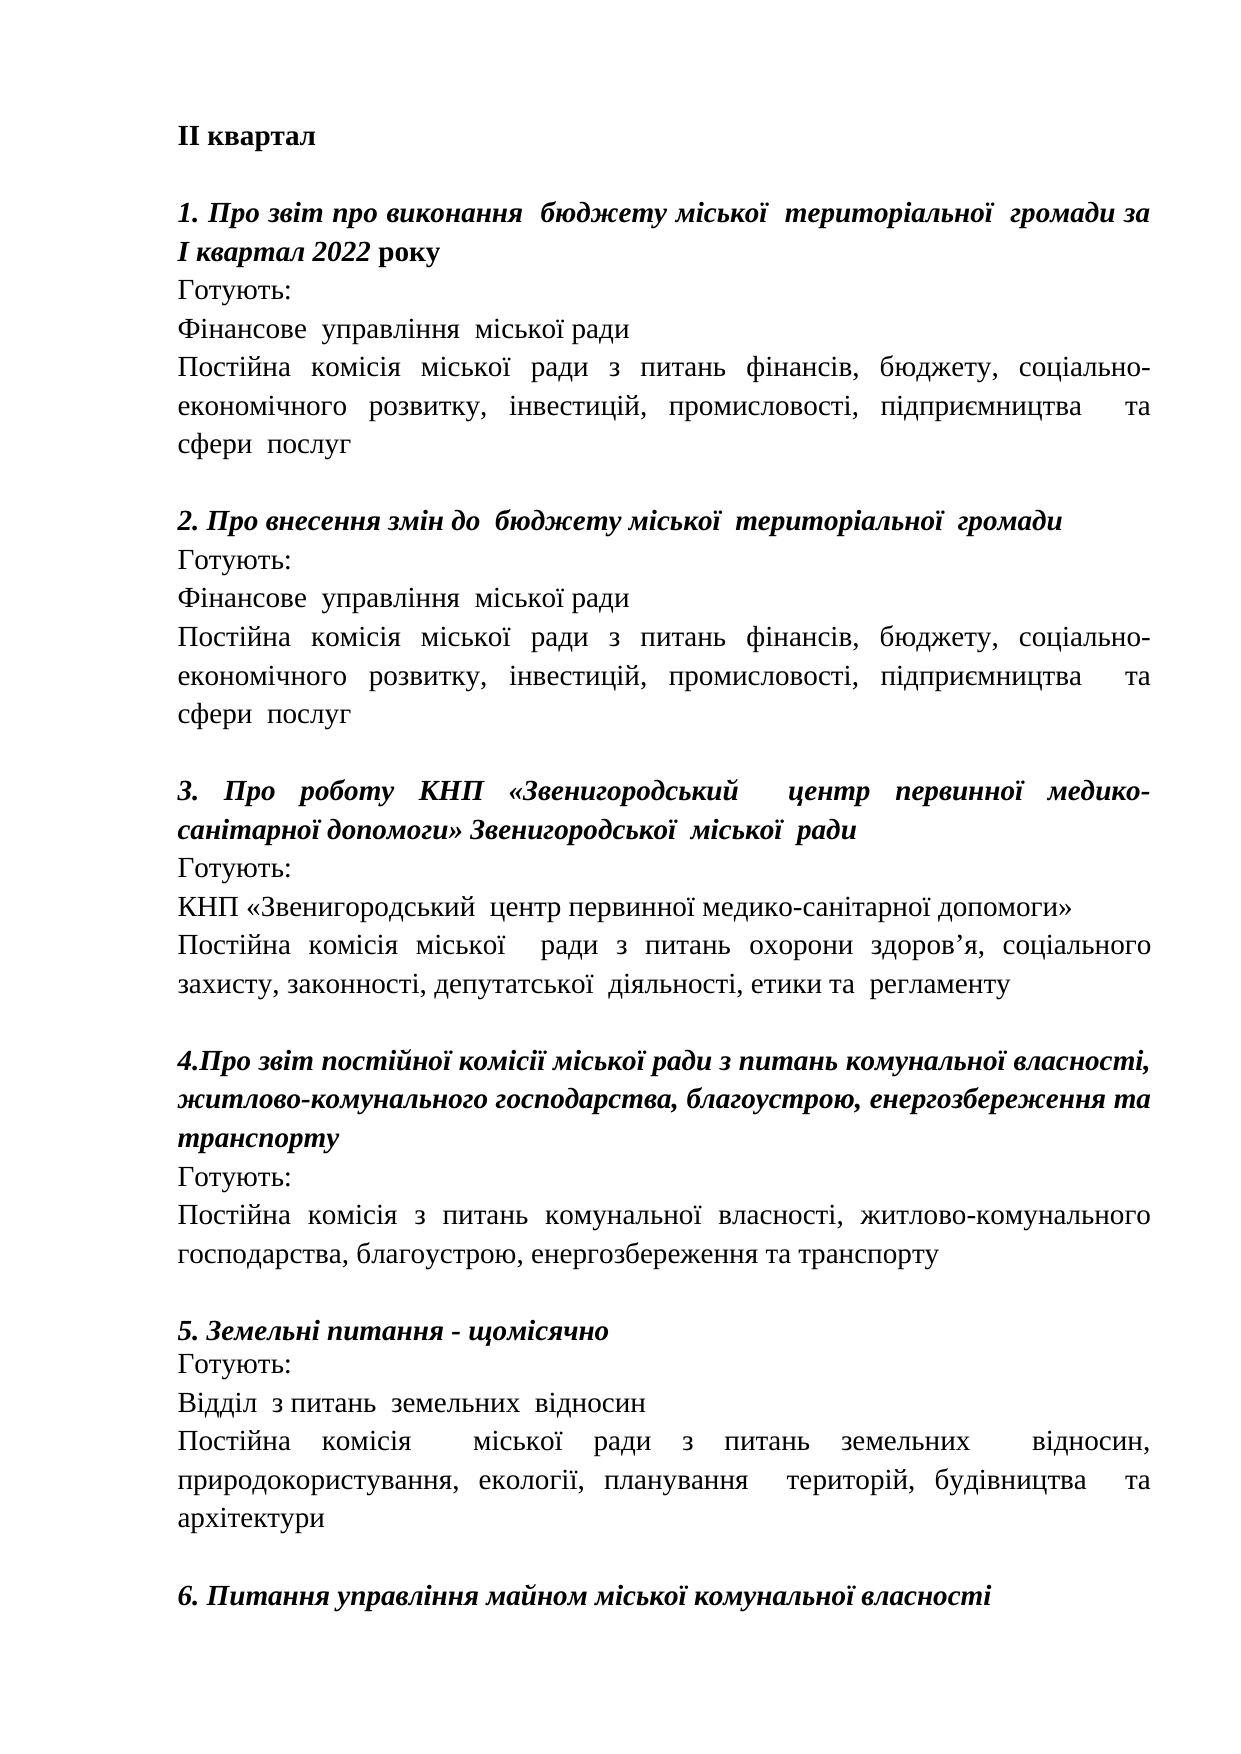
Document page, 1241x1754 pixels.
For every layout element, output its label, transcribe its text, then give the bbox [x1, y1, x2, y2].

text II квартал [177, 118, 1152, 152]
text Постійна комісія з питань комунальної власності, житлово-комунального господарства, благоустрою, енергозбереження та транспорту [177, 1197, 1152, 1269]
text Фінансове управління міської ради [177, 581, 1152, 614]
text Готують: [177, 1159, 1152, 1192]
text 1. Про звіт про виконання бюджету міської територіальної громади за І квартал 2022 року [177, 195, 1152, 267]
text Фінансове управління міської ради [177, 311, 1152, 344]
text 5. Земельні питання - щомісячно [177, 1313, 1152, 1346]
text 4.Про звіт постійної комісії міської ради з питань комунальної власності, житлово-комунального господарства, благоустрою, енергозбереження та транспорту [177, 1043, 1152, 1154]
text Готують: [177, 542, 1152, 576]
text Постійна комісія міської ради з питань фінансів, бюджету, соціально- економічного розвитку, інвестицій, промисловості, підприємництва та сфери послуг [177, 619, 1152, 730]
text 2. Про внесення змін до бюджету міської територіальної громади [177, 503, 1152, 537]
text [177, 1423, 1152, 1534]
text Постійна комісія міської ради з питань фінансів, бюджету, соціально-економічного розвитку, інвестицій, промисловості, підприємництва та сфери послуг [177, 349, 1152, 460]
text Готують: [177, 850, 1152, 884]
text Постійна комісія міської ради з питань охорони здоров’я, соціального захисту, законності, депутатської діяльності, етики та регламенту [177, 927, 1152, 999]
text Готують: [177, 272, 1152, 306]
text КНП «Звенигородський центр первинної медико-санітарної допомоги» [177, 889, 1152, 922]
text 3. Про роботу КНП «Звенигородський центр первинної медико-санітарної допомоги» Звенигородської міської ради [177, 773, 1152, 845]
text Відділ з питань земельних відносин [177, 1385, 1152, 1418]
text Готують: [177, 1346, 1152, 1380]
text 6. Питання управління майном міської комунальної власності [177, 1578, 1152, 1611]
